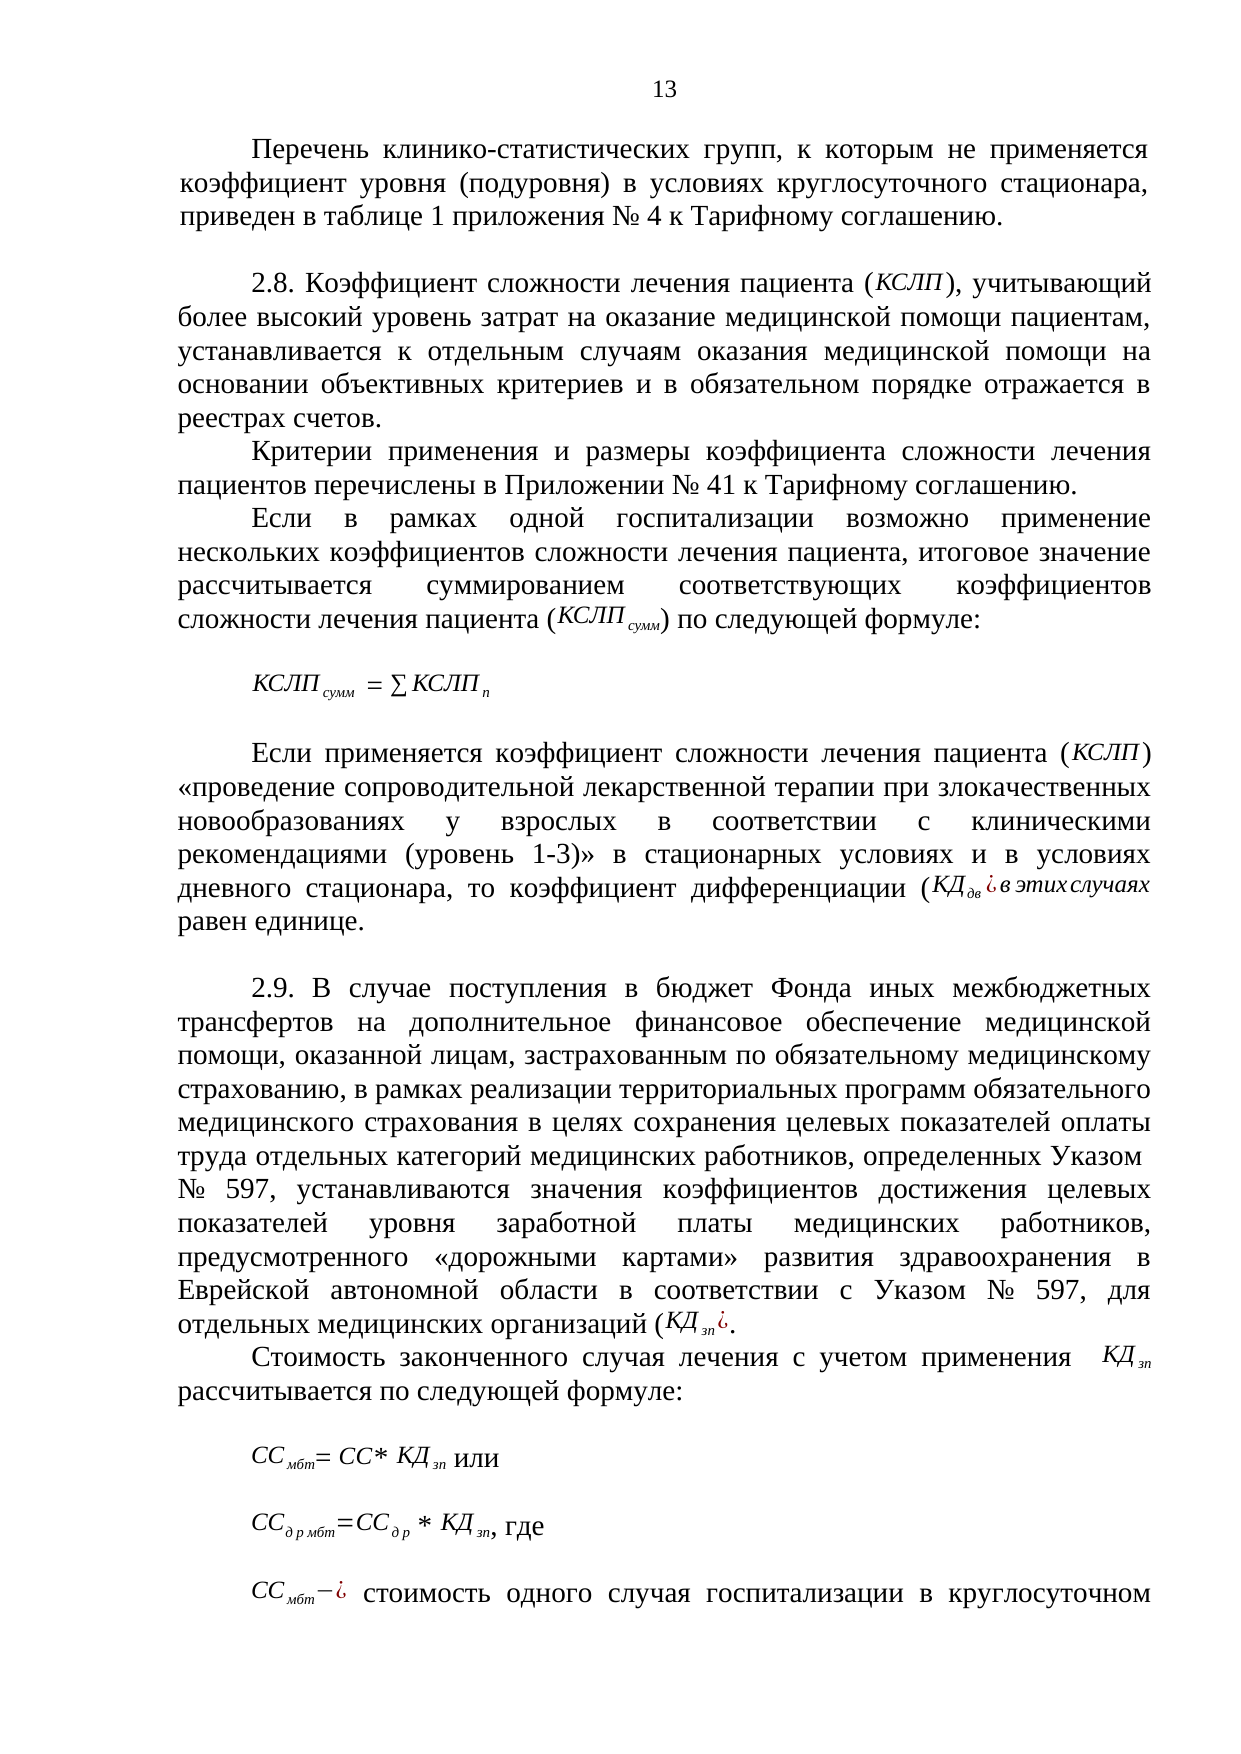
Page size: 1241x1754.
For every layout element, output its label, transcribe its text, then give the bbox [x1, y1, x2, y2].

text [177, 1575, 1152, 1609]
text = * или [177, 1440, 1152, 1474]
text Перечень клинико-статистических групп, к которым не применяется коэффициент уровня (подуровня) в условиях круглосуточного стационара, приведен в таблице 1 приложения № 4 к Тарифному соглашению. [179, 131, 1149, 232]
text Если применяется коэффициент сложности лечения пациента () «проведение сопроводительной лекарственной терапии при злокачественных новообразованиях у взрослых в соответствии с клиническими рекомендациями (уровень 1-3)» в стационарных условиях и в условиях дневного стационара, то коэффициент дифференциации (равен единице. [177, 736, 1152, 937]
text 2.9. В случае поступления в бюджет Фонда иных межбюджетных трансфертов на дополнительное финансовое обеспечение медицинской помощи, оказанной лицам, застрахованным по обязательному медицинскому страхованию, в рамках реализации территориальных программ обязательного медицинского страхования в целях сохранения целевых показателей оплаты труда отдельных категорий медицинских работников, определенных Указом № 597, устанавливаются значения коэффициентов достижения целевых показателей уровня заработной платы медицинских работников, предусмотренного «дорожными картами» развития здравоохранения в Еврейской автономной области в соответствии с Указом № 597, для отдельных медицинских организаций (. [177, 970, 1152, 1339]
text 2.8. Коэффициент сложности лечения пациента (), учитывающий более высокий уровень затрат на оказание медицинской помощи пациентам, устанавливается к отдельным случаям оказания медицинской помощи на основании объективных критериев и в обязательном порядке отражается в реестрах счетов. [177, 266, 1152, 433]
text Стоимость законченного случая лечения с учетом применения рассчитывается по следующей формуле: [177, 1339, 1152, 1406]
text Если в рамках одной госпитализации возможно применение нескольких коэффициентов сложности лечения пациента, итоговое значение рассчитывается суммированием соответствующих коэффициентов сложности лечения пациента () по следующей формуле: [177, 500, 1152, 634]
text = [177, 668, 1152, 702]
text * , где [177, 1508, 1152, 1542]
text Критерии применения и размеры коэффициента сложности лечения пациентов перечислены в Приложении № 41 к Тарифному соглашению. [177, 433, 1152, 500]
